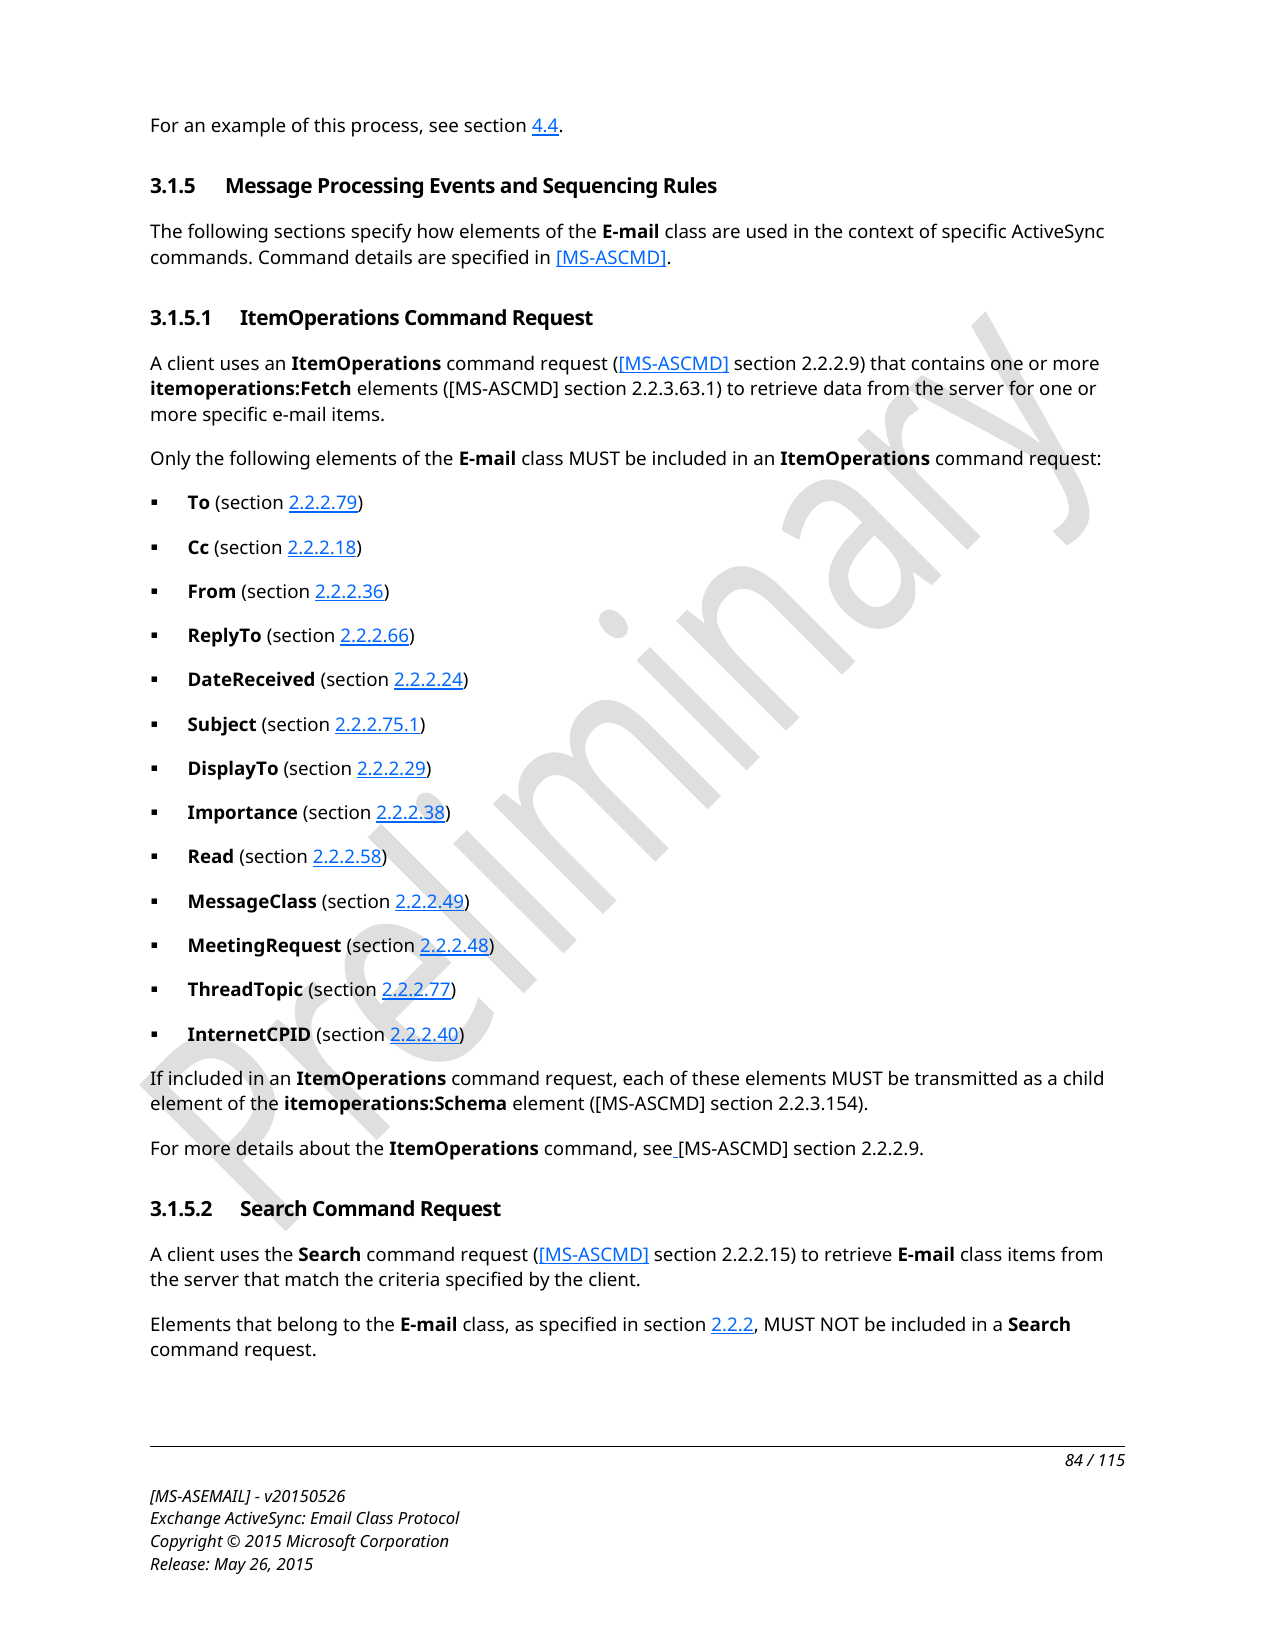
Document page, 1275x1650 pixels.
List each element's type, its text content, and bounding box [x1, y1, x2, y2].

text Only the following elements of the E-mail class MUST be included in an ItemOperations command request: [150, 445, 1125, 471]
subtitle Message Processing Events and Sequencing Rules [150, 171, 1125, 200]
list Cc (section 2.2.2.18) [150, 534, 1125, 559]
text A client uses the Search command request ([MS-ASCMD] section 2.2.2.15) to retrieve E-mail class items from the server that match the criteria specified by the client. [150, 1241, 1125, 1292]
list DisplayTo (section 2.2.2.29) [150, 755, 1125, 781]
list To (section 2.2.2.79) [150, 490, 1125, 515]
list ReplyTo (section 2.2.2.66) [150, 622, 1125, 648]
list InternetCPID (section 2.2.2.40) [150, 1021, 1125, 1046]
text A client uses an ItemOperations command request ([MS-ASCMD] section 2.2.2.9) that contains one or more itemoperations:Fetch elements ([MS-ASCMD] section 2.2.3.63.1) to retrieve data from the server for one or more specific e-mail items. [150, 350, 1125, 427]
subtitle ItemOperations Command Request [150, 303, 1125, 331]
text The following sections specify how elements of the E-mail class are used in the context of specific ActiveSync commands. Command details are specified in [MS-ASCMD]. [150, 218, 1125, 269]
text For more details about the ItemOperations command, see [MS-ASCMD] section 2.2.2.9. [150, 1135, 1125, 1161]
text If included in an ItemOperations command request, each of these elements MUST be transmitted as a child element of the itemoperations:Schema element ([MS-ASCMD] section 2.2.3.154). [150, 1065, 1125, 1116]
list MeetingRequest (section 2.2.2.48) [150, 932, 1125, 958]
list ThreadTopic (section 2.2.2.77) [150, 977, 1125, 1002]
list From (section 2.2.2.36) [150, 578, 1125, 604]
list Importance (section 2.2.2.38) [150, 799, 1125, 825]
subtitle Search Command Request [150, 1194, 1125, 1222]
list Read (section 2.2.2.58) [150, 844, 1125, 869]
text For an example of this process, see section 4.4. [150, 112, 1125, 138]
list MessageClass (section 2.2.2.49) [150, 888, 1125, 914]
text Elements that belong to the E-mail class, as specified in section 2.2.2, MUST NOT be included in a Search command request. [150, 1311, 1125, 1362]
list DateReceived (section 2.2.2.24) [150, 667, 1125, 692]
list Subject (section 2.2.2.75.1) [150, 711, 1125, 737]
